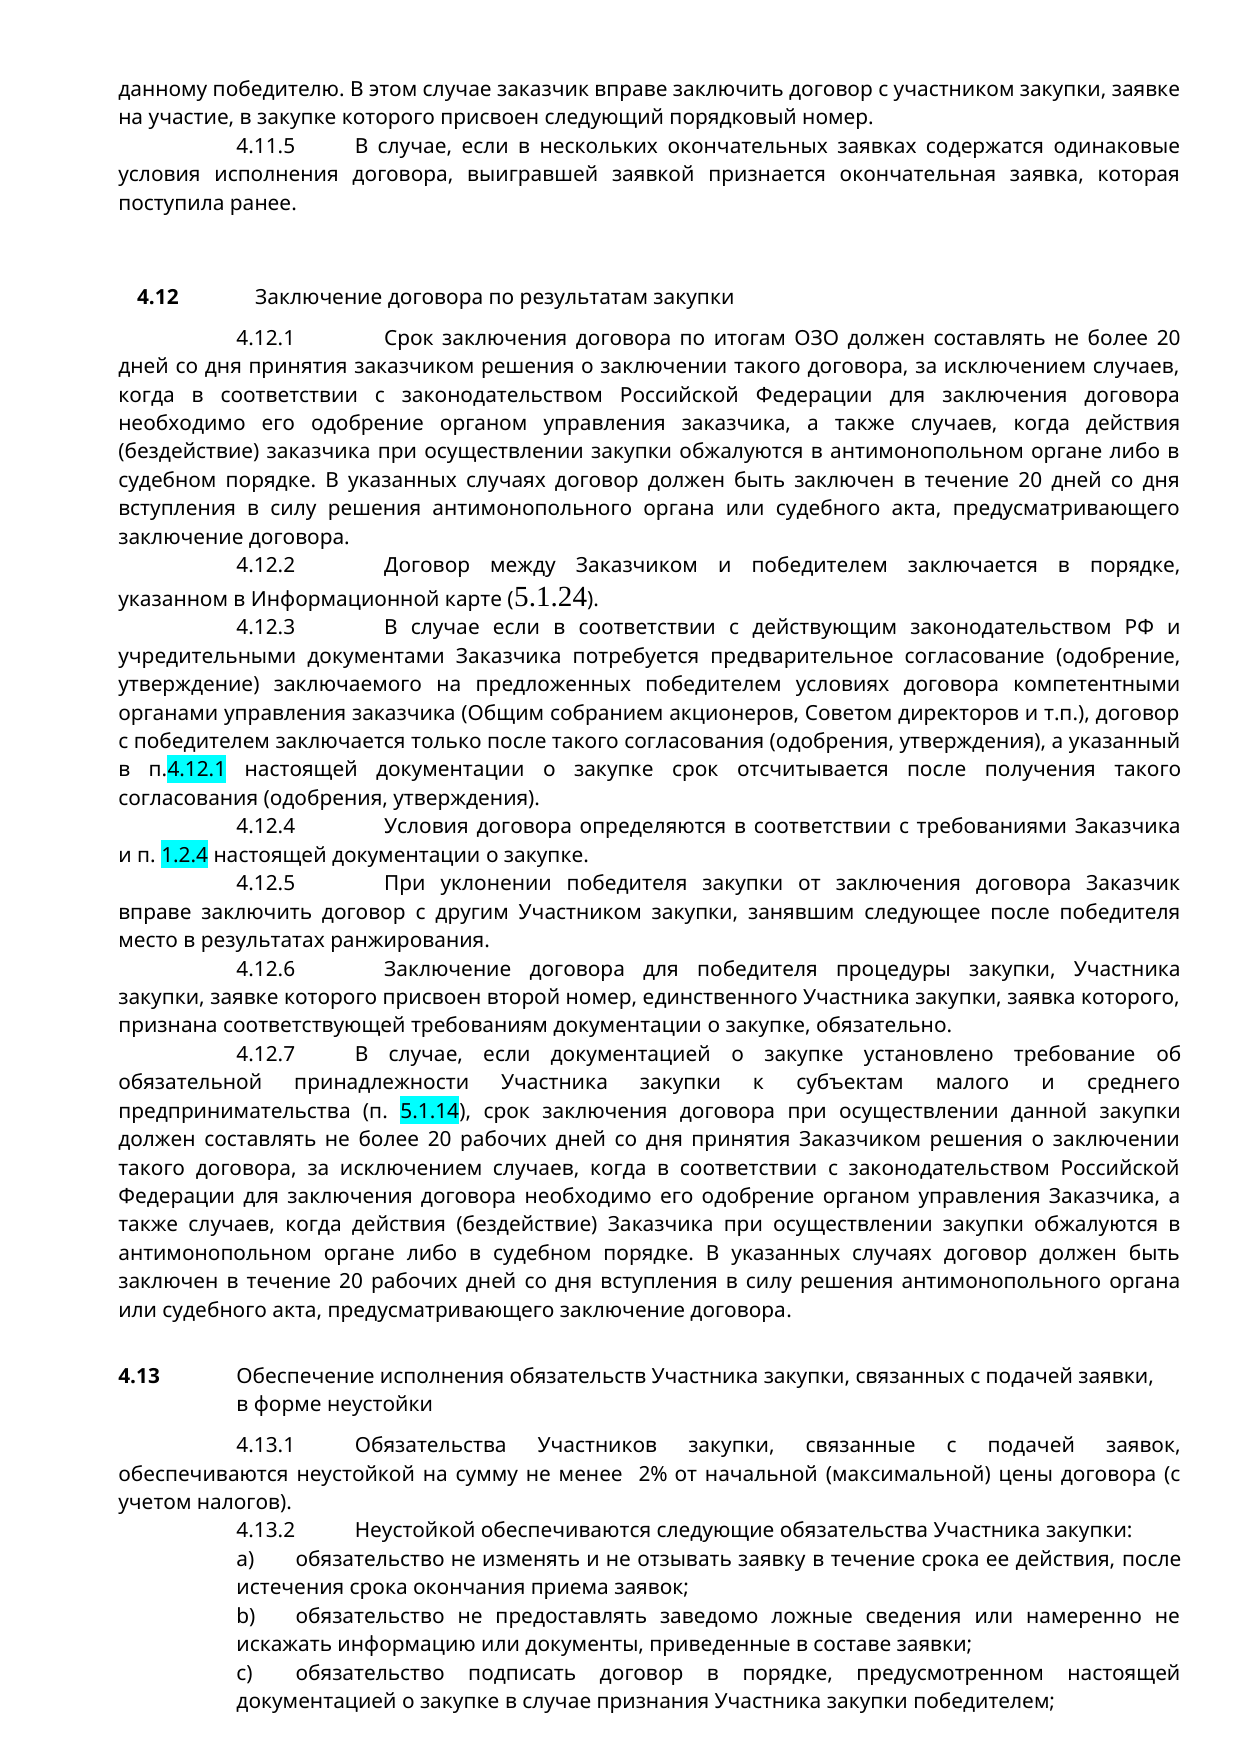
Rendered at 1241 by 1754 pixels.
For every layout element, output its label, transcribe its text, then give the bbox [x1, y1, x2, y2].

list Договор между Заказчиком и победителем заключается в порядке, указанном в Информационной карте (5.1.24). [118, 550, 1181, 612]
subtitle Обеспечение исполнения обязательств Участника закупки, связанных с подачей заявки, в форме неустойки [118, 1361, 1181, 1418]
list В случае, если документацией о закупке установлено требование об обязательной принадлежности Участника закупки к субъектам малого и среднего предпринимательства (п. 5.1.15), срок заключения договора при осуществлении данной закупки должен составлять не более 20 рабочих дней со дня принятия Заказчиком решения о заключении такого договора, за исключением случаев, когда в соответствии с законодательством Российской Федерации для заключения договора необходимо его одобрение органом управления Заказчика, а также случаев, когда действия (бездействие) Заказчика при осуществлении закупки обжалуются в антимонопольном органе либо в судебном порядке. В указанных случаях договор должен быть заключен в течение 20 рабочих дней со дня вступления в силу решения антимонопольного органа или судебного акта, предусматривающего заключение договора. [118, 1039, 1181, 1323]
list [118, 74, 1181, 131]
list Обязательства Участников закупки, связанные с подачей заявок, обеспечиваются неустойкой на сумму не менее 2% от начальной (максимальной) цены договора (с учетом налогов). [118, 1430, 1181, 1516]
list В случае, если в нескольких окончательных заявках содержатся одинаковые условия исполнения договора, выигравшей заявкой признается окончательная заявка, которая поступила ранее. [118, 131, 1181, 216]
list В случае если в соответствии с действующим законодательством РФ и учредительными документами Заказчика потребуется предварительное согласование (одобрение, утверждение) заключаемого на предложенных победителем условиях договора компетентными органами управления заказчика (Общим собранием акционеров, Советом директоров и т.п.), договор с победителем заключается только после такого согласования (одобрения, утверждения), а указанный в п.4.12.1 настоящей документации о закупке срок отсчитывается после получения такого согласования (одобрения, утверждения). [118, 612, 1181, 811]
list При уклонении победителя закупки от заключения договора Заказчик вправе заключить договор с другим Участником закупки, занявшим следующее после победителя место в результатах ранжирования. [118, 868, 1181, 954]
list обязательство не предоставлять заведомо ложные сведения или намеренно не искажать информацию или документы, приведенные в составе заявки; [236, 1601, 1181, 1658]
list Срок заключения договора по итогам ОЗО должен составлять не более 20 дней со дня принятия заказчиком решения о заключении такого договора, за исключением случаев, когда в соответствии с законодательством Российской Федерации для заключения договора необходимо его одобрение органом управления заказчика, а также случаев, когда действия (бездействие) заказчика при осуществлении закупки обжалуются в антимонопольном органе либо в судебном порядке. В указанных случаях договор должен быть заключен в течение 20 дней со дня вступления в силу решения антимонопольного органа или судебного акта, предусматривающего заключение договора. [118, 323, 1181, 550]
list обязательство не изменять и не отзывать заявку в течение срока ее действия, после истечения срока окончания приема заявок; [236, 1544, 1181, 1601]
list обязательство подписать договор в порядке, предусмотренном настоящей документацией о закупке в случае признания Участника закупки победителем; [236, 1658, 1181, 1714]
list Заключение договора для победителя процедуры закупки, Участника закупки, заявке которого присвоен второй номер, единственного Участника закупки, заявка которого, признана соответствующей требованиям документации о закупке, обязательно. [118, 954, 1181, 1039]
subtitle Заключение договора по результатам закупки [137, 282, 1181, 310]
list Условия договора определяются в соответствии с требованиями Заказчика и п. 1.2.4 настоящей документации о закупке. [118, 811, 1181, 868]
list Неустойкой обеспечиваются следующие обязательства Участника закупки: [118, 1516, 1181, 1544]
